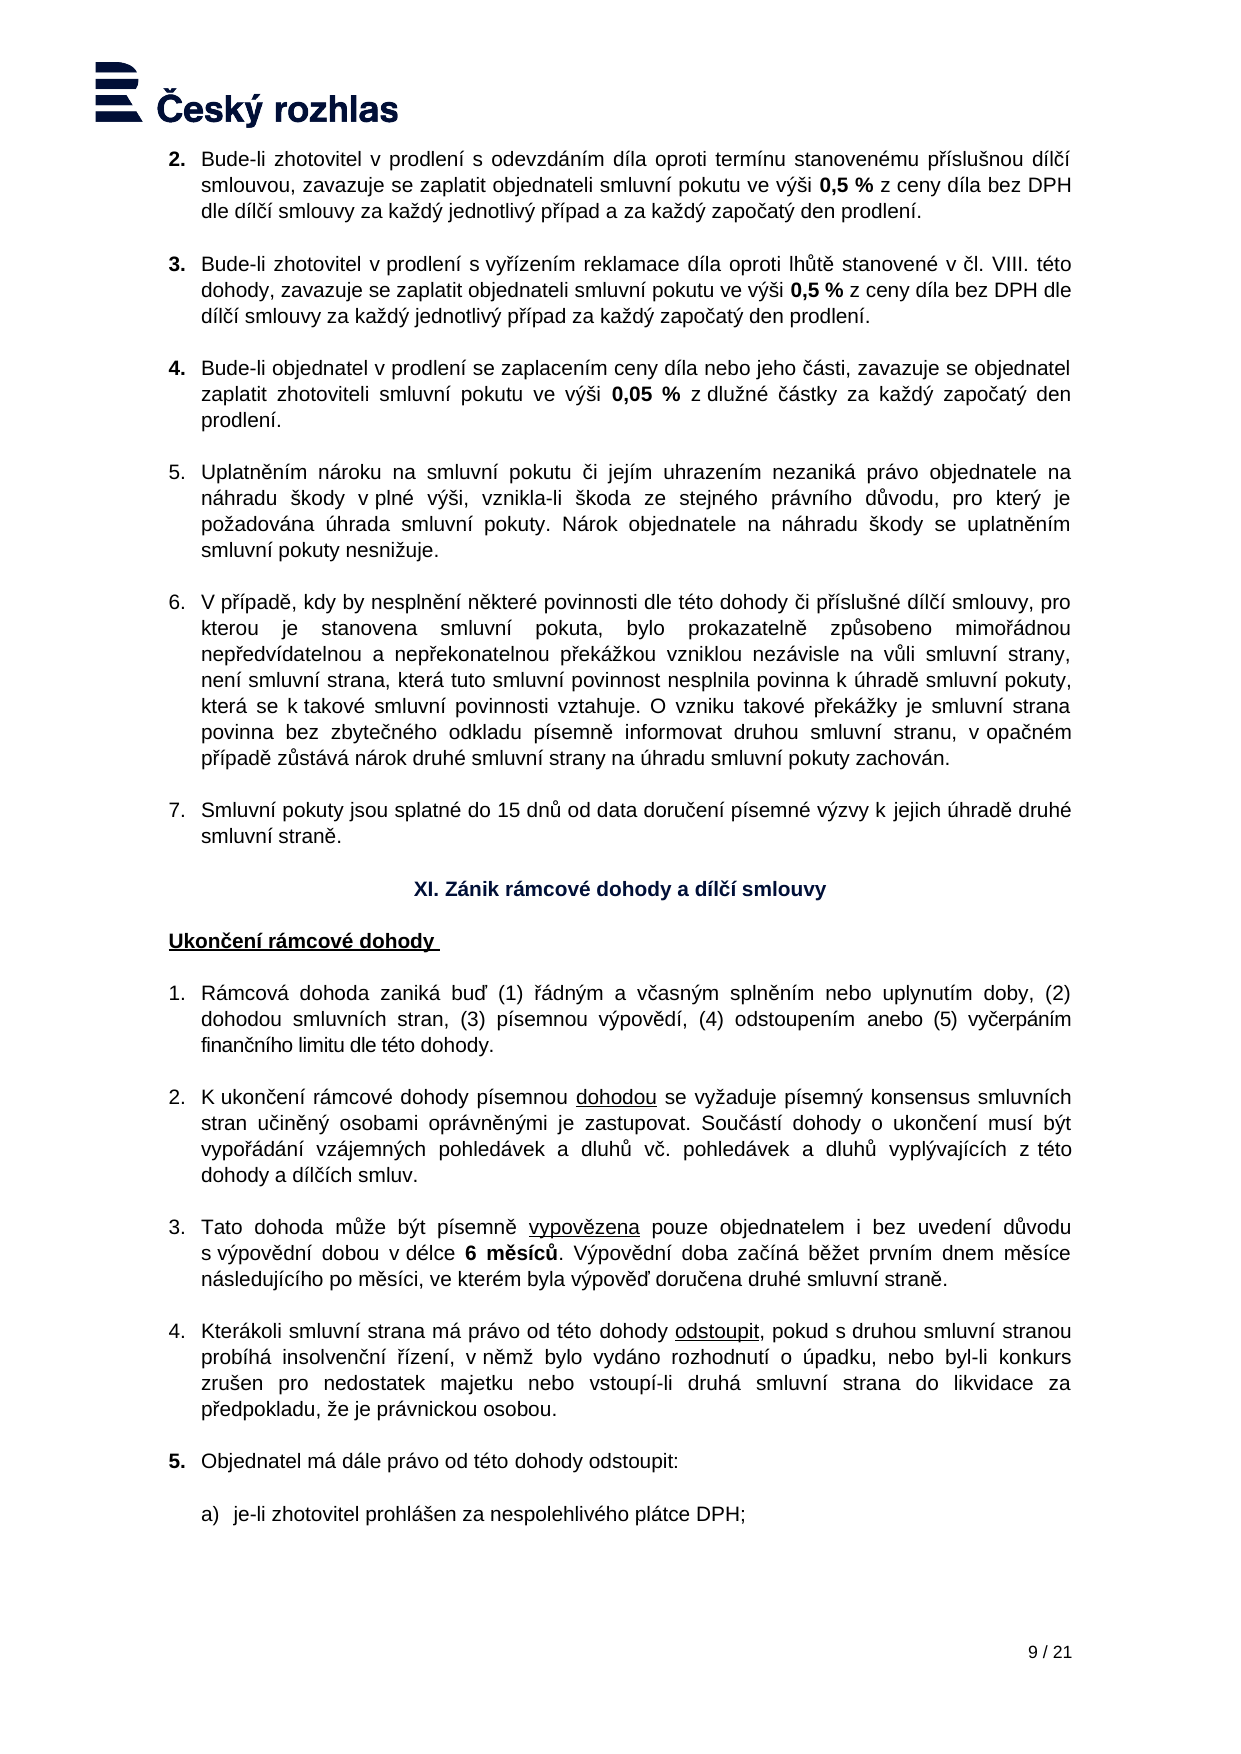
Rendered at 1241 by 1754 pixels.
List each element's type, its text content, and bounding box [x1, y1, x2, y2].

list K ukončení rámcové dohody písemnou dohodou se vyžaduje písemný konsensus smluvních stran učiněný osobami oprávněnými je zastupovat. Součástí dohody o ukončení musí být vypořádání vzájemných pohledávek a dluhů vč. pohledávek a dluhů vyplývajících z této dohody a dílčích smluv. [168, 1083, 1072, 1188]
subtitle Zánik rámcové dohody a dílčí smlouvy [168, 875, 1072, 901]
list Rámcová dohoda zaniká buď (1) řádným a včasným splněním nebo uplynutím doby, (2) dohodou smluvních stran, (3) písemnou výpovědí, (4) odstoupením anebo (5) vyčerpáním finančního limitu dle této dohody. [168, 979, 1072, 1057]
list je-li zhotovitel prohlášen za nespolehlivého plátce DPH; [201, 1500, 1072, 1526]
list Bude-li zhotovitel v prodlení s vyřízením reklamace díla oproti lhůtě stanovené v čl. VIII. této dohody, zavazuje se zaplatit objednateli smluvní pokutu ve výši 0,5 % z ceny díla bez DPH dle dílčí smlouvy za každý jednotlivý případ za každý započatý den prodlení. [168, 250, 1072, 328]
list Ukončení rámcové dohody [168, 927, 1072, 953]
list Kterákoli smluvní strana má právo od této dohody odstoupit, pokud s druhou smluvní stranou probíhá insolvenční řízení, v němž bylo vydáno rozhodnutí o úpadku, nebo byl-li konkurs zrušen pro nedostatek majetku nebo vstoupí-li druhá smluvní strana do likvidace za předpokladu, že je právnickou osobou. [168, 1318, 1072, 1422]
list V případě, kdy by nesplnění některé povinnosti dle této dohody či příslušné dílčí smlouvy, pro kterou je stanovena smluvní pokuta, bylo prokazatelně způsobeno mimořádnou nepředvídatelnou a nepřekonatelnou překážkou vzniklou nezávisle na vůli smluvní strany, není smluvní strana, která tuto smluvní povinnost nesplnila povinna k úhradě smluvní pokuty, která se k takové smluvní povinnosti vztahuje. O vzniku takové překážky je smluvní strana povinna bez zbytečného odkladu písemně informovat druhou smluvní stranu, v opačném případě zůstává nárok druhé smluvní strany na úhradu smluvní pokuty zachován. [168, 589, 1072, 771]
list Bude-li zhotovitel v prodlení s odevzdáním díla oproti termínu stanovenému příslušnou dílčí smlouvou, zavazuje se zaplatit objednateli smluvní pokutu ve výši 0,5 % z ceny díla bez DPH dle dílčí smlouvy za každý jednotlivý případ a za každý započatý den prodlení. [168, 146, 1072, 224]
list Smluvní pokuty jsou splatné do 15 dnů od data doručení písemné výzvy k jejich úhradě druhé smluvní straně. [168, 797, 1072, 849]
list Uplatněním nároku na smluvní pokutu či jejím uhrazením nezaniká právo objednatele na náhradu škody v plné výši, vznikla-li škoda ze stejného právního důvodu, pro který je požadována úhrada smluvní pokuty. Nárok objednatele na náhradu škody se uplatněním smluvní pokuty nesnižuje. [168, 458, 1072, 563]
list Tato dohoda může být písemně vypovězena pouze objednatelem i bez uvedení důvodu s výpovědní dobou v délce 6 měsíců. Výpovědní doba začíná běžet prvním dnem měsíce následujícího po měsíci, ve kterém byla výpověď doručena druhé smluvní straně. [168, 1214, 1072, 1292]
picture [95, 62, 398, 128]
list Objednatel má dále právo od této dohody odstoupit: [168, 1448, 1072, 1474]
list Bude-li objednatel v prodlení se zaplacením ceny díla nebo jeho části, zavazuje se objednatel zaplatit zhotoviteli smluvní pokutu ve výši 0,05 % z dlužné částky za každý započatý den prodlení. [168, 354, 1072, 432]
